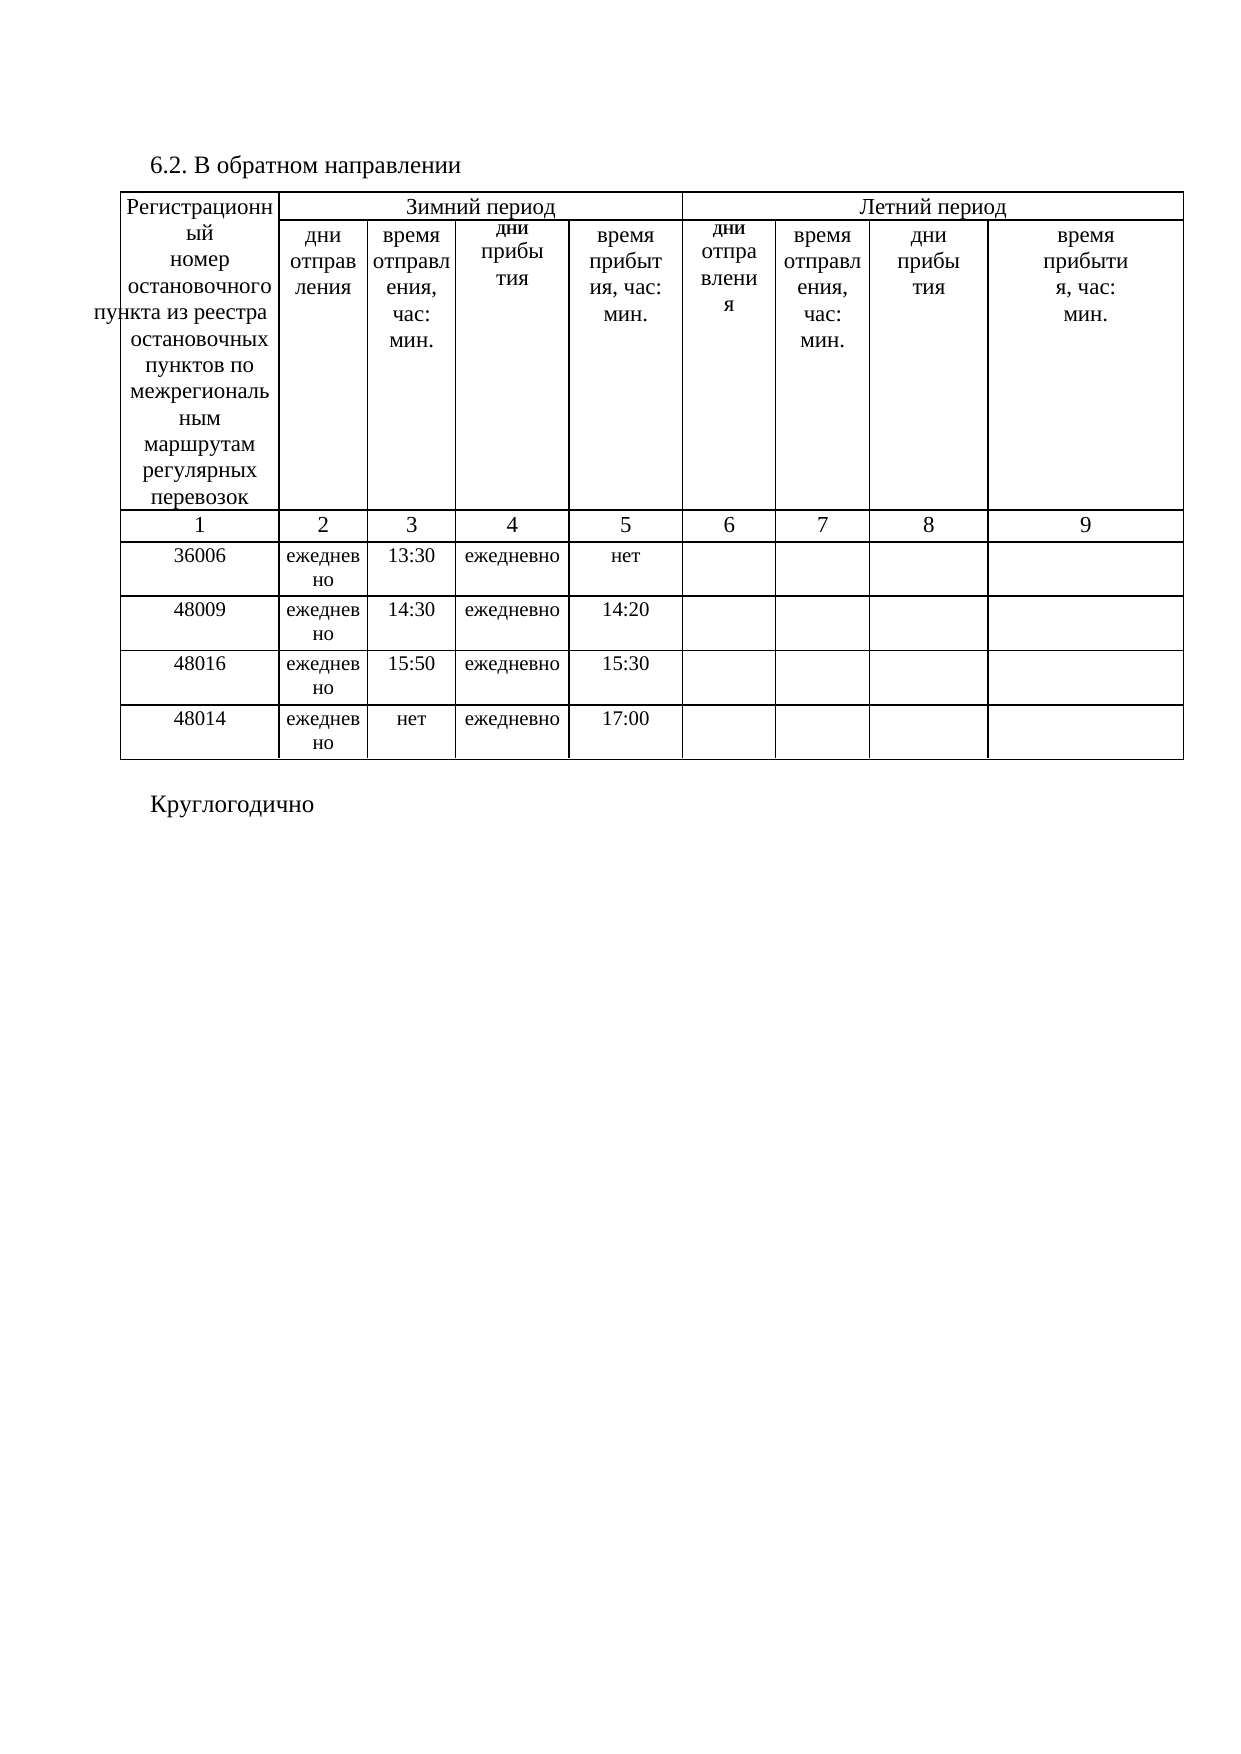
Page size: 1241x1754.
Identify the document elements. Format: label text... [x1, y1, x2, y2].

table_cell ежедневно [456, 651, 568, 704]
table_cell ежедневно [280, 651, 367, 704]
table_cell 48009 [121, 597, 278, 650]
table_cell 3 [368, 511, 455, 541]
table_cell 8 [870, 511, 987, 541]
table_cell 14:30 [368, 597, 455, 650]
table_cell 17:00 [570, 706, 682, 758]
table_cell [776, 597, 869, 650]
text 6.2. В обратном направлении [150, 150, 1090, 179]
table_cell 48014 [121, 706, 278, 758]
table_cell 14:20 [570, 597, 682, 650]
table_cell [776, 706, 869, 758]
table_cell [683, 597, 775, 650]
table_cell [683, 543, 775, 595]
table_cell ежедневно [456, 543, 568, 595]
table_cell [989, 706, 1183, 758]
table_cell время отправл ения, час: мин. [776, 221, 869, 509]
table_cell 36006 [121, 543, 278, 595]
table_cell [776, 543, 869, 595]
table_cell [870, 597, 987, 650]
table_cell 6 [683, 511, 775, 541]
table_cell [870, 543, 987, 595]
table_cell дни отправ ления [280, 221, 367, 509]
table_cell [989, 597, 1183, 650]
table_cell нет [368, 706, 455, 758]
table_cell время прибыт ия, час: мин. [570, 221, 682, 509]
table_cell 4 [456, 511, 568, 541]
table_cell [870, 706, 987, 758]
table_cell 7 [776, 511, 869, 541]
table_cell [683, 651, 775, 704]
table_header Регистрационный номер остановочного пункта из реестра остановочных пунктов по межрегиональным маршрутам регулярных перевозок [121, 193, 278, 509]
table_cell [683, 706, 775, 758]
table_cell 2 [280, 511, 367, 541]
table_cell 1 [121, 511, 278, 541]
table_cell ежедневно [280, 597, 367, 650]
table_cell [989, 543, 1183, 595]
table_cell время отправл ения, час: мин. [368, 221, 455, 509]
table_cell ДНИ прибы тия [456, 221, 568, 509]
table_header Летний период [683, 193, 1183, 219]
table_cell 48016 [121, 651, 278, 704]
table_cell ежедневно [280, 543, 367, 595]
table_header Зимний период [280, 193, 682, 219]
table_cell время прибыти я, час: мин. [989, 221, 1183, 509]
table_cell 15:30 [570, 651, 682, 704]
table_cell [989, 651, 1183, 704]
table_cell ДНИ отпра влени я [683, 221, 775, 509]
table_cell [776, 651, 869, 704]
table_cell ежедневно [456, 706, 568, 758]
table_cell нет [570, 543, 682, 595]
table_cell 9 [989, 511, 1183, 541]
text Круглогодично [150, 789, 1090, 817]
table_cell дни прибы тия [870, 221, 987, 509]
table_cell 15:50 [368, 651, 455, 704]
table_cell 5 [570, 511, 682, 541]
table_cell 13:30 [368, 543, 455, 595]
table_cell ежедневно [456, 597, 568, 650]
table_cell [870, 651, 987, 704]
table_cell ежедневно [280, 706, 367, 758]
